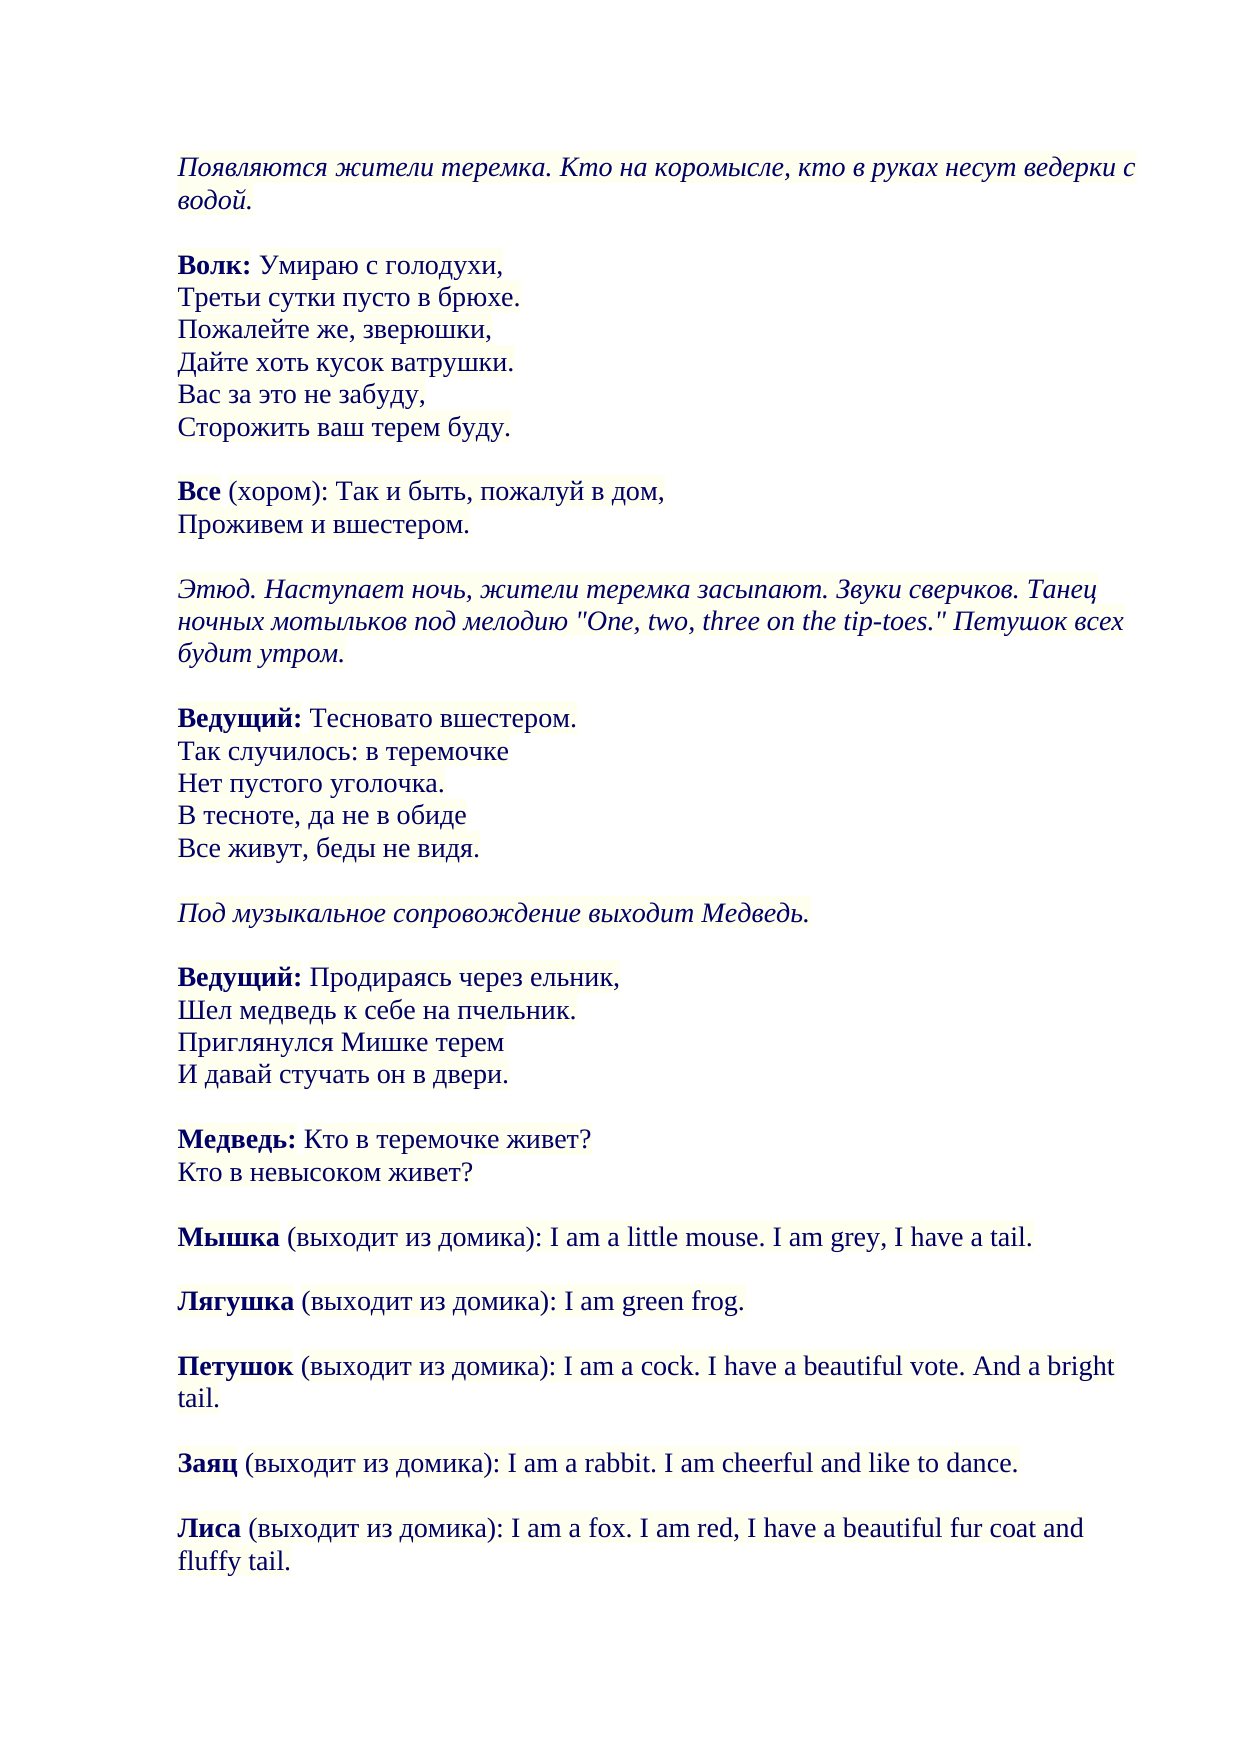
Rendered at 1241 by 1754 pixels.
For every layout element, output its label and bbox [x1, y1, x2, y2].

text [177, 118, 1152, 1608]
